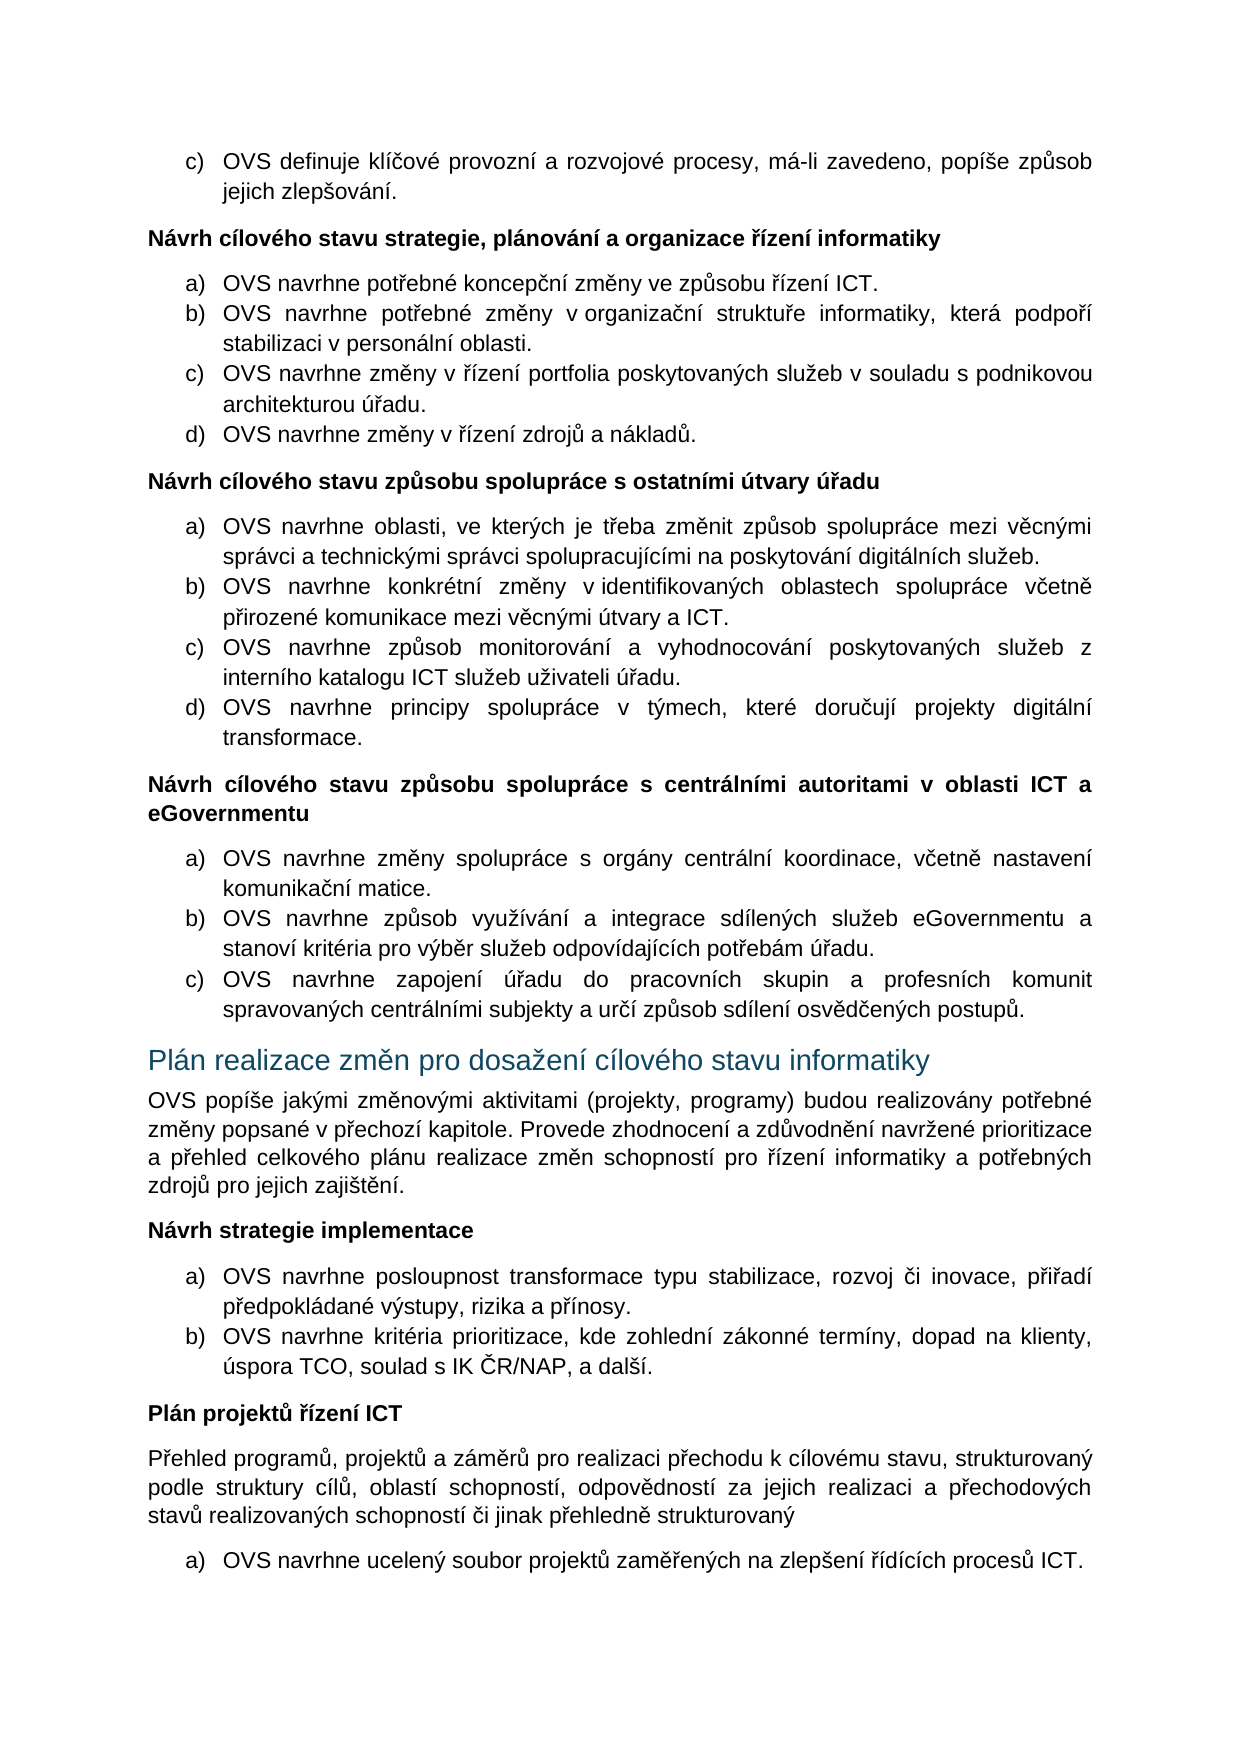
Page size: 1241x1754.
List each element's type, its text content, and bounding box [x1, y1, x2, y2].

list OVS definuje klíčové provozní a rozvojové procesy, má-li zavedeno, popíše způsob jejich zlepšování. [185, 148, 1093, 204]
subtitle Plán realizace změn pro dosažení cílového stavu informatiky [148, 1043, 1093, 1076]
list OVS navrhne konkrétní změny v identifikovaných oblastech spolupráce včetně přirozené komunikace mezi věcnými útvary a ICT. [185, 573, 1093, 630]
list OVS navrhne oblasti, ve kterých je třeba změnit způsob spolupráce mezi věcnými správci a technickými správci spolupracujícími na poskytování digitálních služeb. [185, 513, 1093, 569]
list OVS navrhne ucelený soubor projektů zaměřených na zlepšení řídících procesů ICT. [185, 1547, 1093, 1573]
list OVS navrhne potřebné změny v organizační struktuře informatiky, která podpoří stabilizaci v personální oblasti. [185, 300, 1093, 357]
text Návrh cílového stavu způsobu spolupráce s centrálními autoritami v oblasti ICT a eGovernmentu [148, 771, 1093, 826]
list OVS navrhne potřebné koncepční změny ve způsobu řízení ICT. [185, 270, 1093, 296]
list OVS navrhne změny v řízení zdrojů a nákladů. [185, 421, 1093, 447]
text Přehled programů, projektů a záměrů pro realizaci přechodu k cílovému stavu, strukturovaný podle struktury cílů, oblastí schopností, odpovědností za jejich realizaci a přechodových stavů realizovaných schopností či jinak přehledně strukturovaný [148, 1445, 1093, 1528]
list OVS navrhne způsob monitorování a vyhodnocování poskytovaných služeb z interního katalogu ICT služeb uživateli úřadu. [185, 634, 1093, 690]
text Plán projektů řízení ICT [148, 1400, 1093, 1426]
text Návrh strategie implementace [148, 1217, 1093, 1244]
list OVS navrhne posloupnost transformace typu stabilizace, rozvoj či inovace, přiřadí předpokládané výstupy, rizika a přínosy. [185, 1263, 1093, 1319]
text OVS popíše jakými změnovými aktivitami (projekty, programy) budou realizovány potřebné změny popsané v přechozí kapitole. Provede zhodnocení a zdůvodnění navržené prioritizace a přehled celkového plánu realizace změn schopností pro řízení informatiky a potřebných zdrojů pro jejich zajištění. [148, 1087, 1093, 1199]
text Návrh cílového stavu způsobu spolupráce s ostatními útvary úřadu [148, 468, 1093, 494]
text Návrh cílového stavu strategie, plánování a organizace řízení informatiky [148, 225, 1093, 251]
list OVS navrhne změny spolupráce s orgány centrální koordinace, včetně nastavení komunikační matice. [185, 845, 1093, 901]
list OVS navrhne způsob využívání a integrace sdílených služeb eGovernmentu a stanoví kritéria pro výběr služeb odpovídajících potřebám úřadu. [185, 905, 1093, 962]
list OVS navrhne změny v řízení portfolia poskytovaných služeb v souladu s podnikovou architekturou úřadu. [185, 360, 1093, 417]
list OVS navrhne zapojení úřadu do pracovních skupin a profesních komunit spravovaných centrálními subjekty a určí způsob sdílení osvědčených postupů. [185, 966, 1093, 1022]
list OVS navrhne kritéria prioritizace, kde zohlední zákonné termíny, dopad na klienty, úspora TCO, soulad s IK ČR/NAP, a další. [185, 1323, 1093, 1379]
list OVS navrhne principy spolupráce v týmech, které doručují projekty digitální transformace. [185, 694, 1093, 751]
